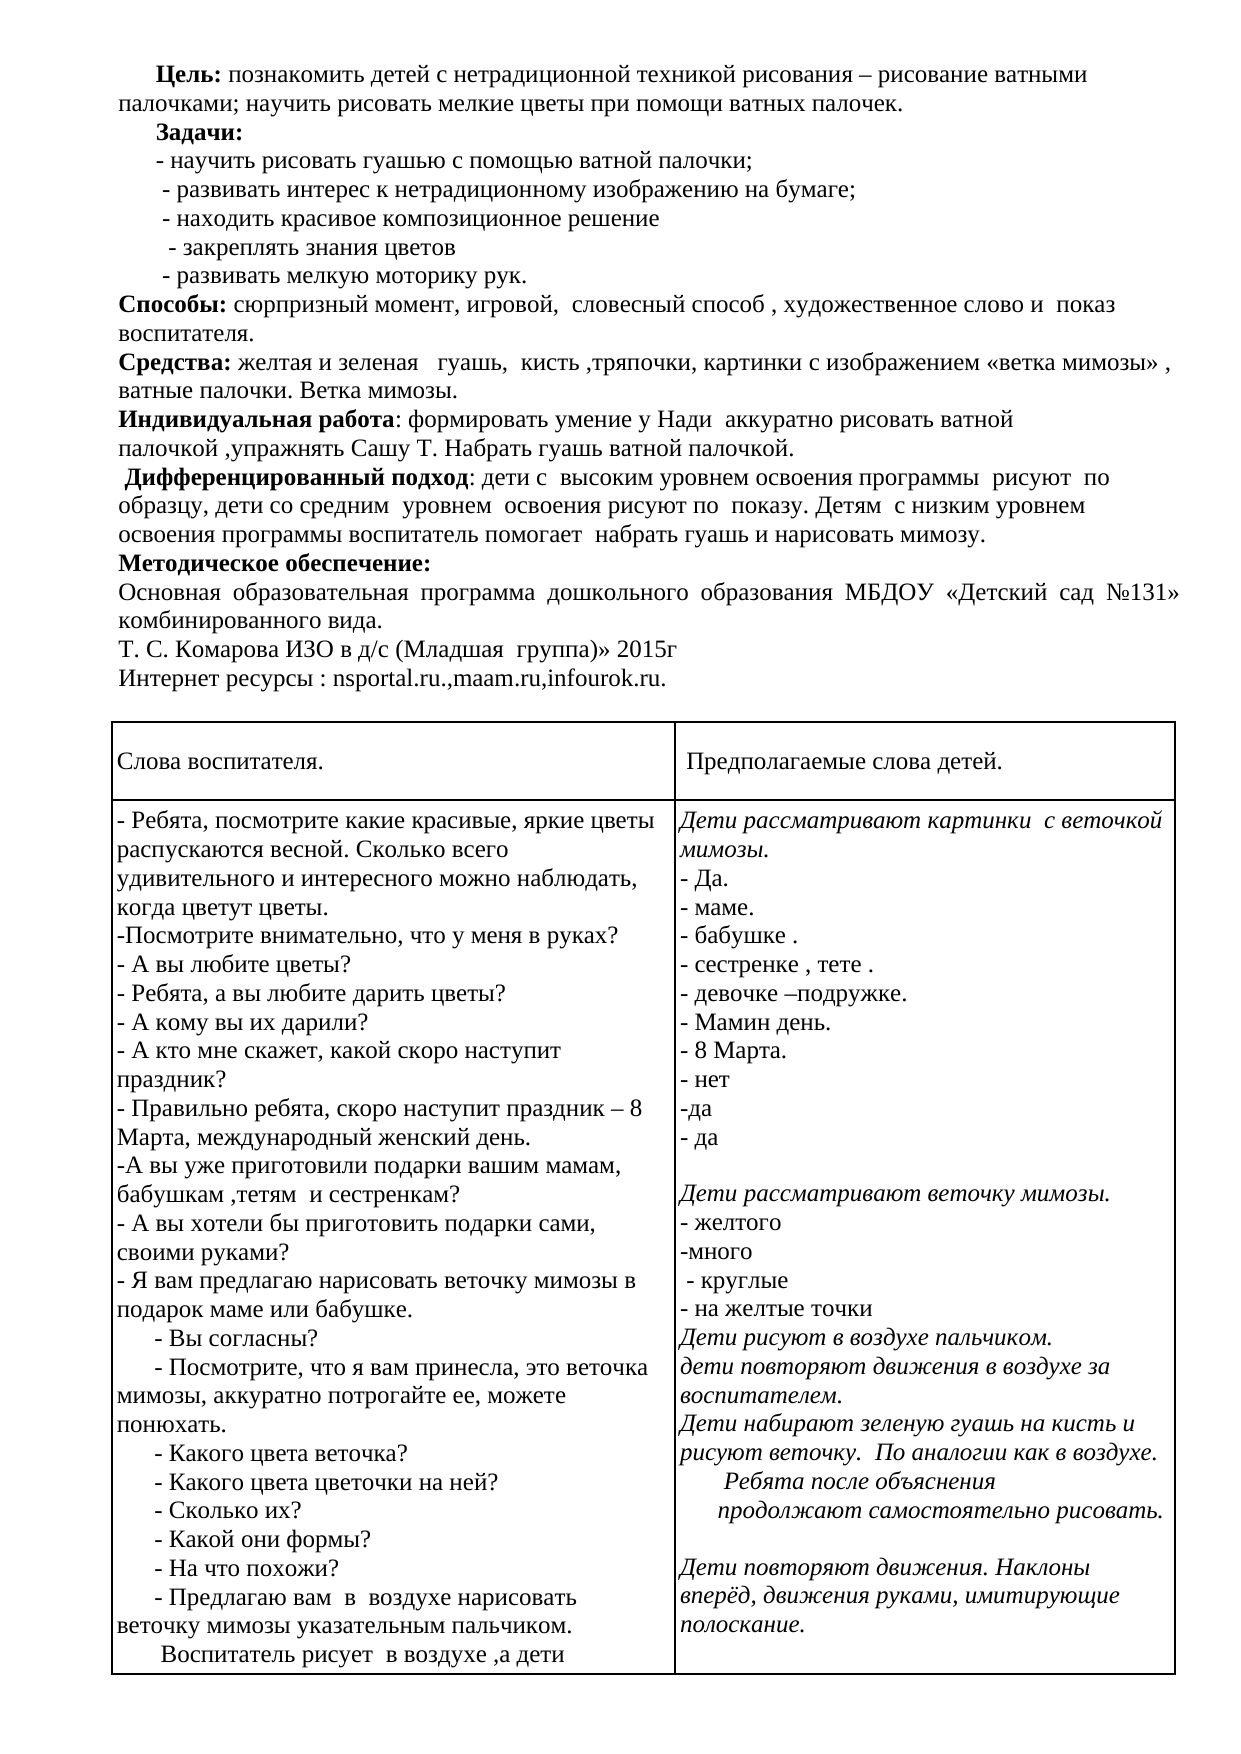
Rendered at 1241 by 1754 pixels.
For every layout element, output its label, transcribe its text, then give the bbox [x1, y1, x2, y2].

text Цель: познакомить детей с нетрадиционной техникой рисования – рисование ватными палочками; научить рисовать мелкие цветы при помощи ватных палочек. [118, 59, 1181, 117]
text - развивать интерес к нетрадиционному изображению на бумаге; [118, 174, 1181, 203]
text Дифференцированный подход: дети с высоким уровнем освоения программы рисуют по образцу, дети со средним уровнем освоения рисуют по показу. Детям с низким уровнем освоения программы воспитатель помогает набрать гуашь и нарисовать мимозу. [118, 462, 1181, 548]
text - закреплять знания цветов [118, 232, 1181, 260]
text - находить красивое композиционное решение [118, 203, 1181, 232]
text Задачи: [118, 117, 1181, 145]
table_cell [676, 801, 1174, 1673]
text - развивать мелкую моторику рук. [118, 260, 1181, 289]
text - научить рисовать гуашью с помощью ватной палочки; [118, 145, 1181, 174]
table_header Предполагаемые слова детей. [676, 723, 1174, 799]
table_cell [113, 801, 674, 1673]
text Т. С. Комарова ИЗО в д/с (Младшая группа)» 2015г [118, 634, 1181, 663]
text Основная образовательная программа дошкольного образования МБДОУ «Детский сад №131» комбинированного вида. [118, 577, 1181, 634]
text Методическое обеспечение: [118, 548, 1181, 577]
table_header Слова воспитателя. [113, 723, 674, 799]
text Способы: сюрпризный момент, игровой, словесный способ , художественное слово и показ воспитателя. [118, 289, 1181, 347]
text Интернет ресурсы : nsportal.ru.,maam.ru,infourok.ru. [118, 663, 1181, 692]
text Индивидуальная работа: формировать умение у Нади аккуратно рисовать ватной палочкой ,упражнять Сашу Т. Набрать гуашь ватной палочкой. [118, 404, 1181, 462]
text Средства: желтая и зеленая гуашь, кисть ,тряпочки, картинки с изображением «ветка мимозы» , ватные палочки. Ветка мимозы. [118, 347, 1181, 404]
